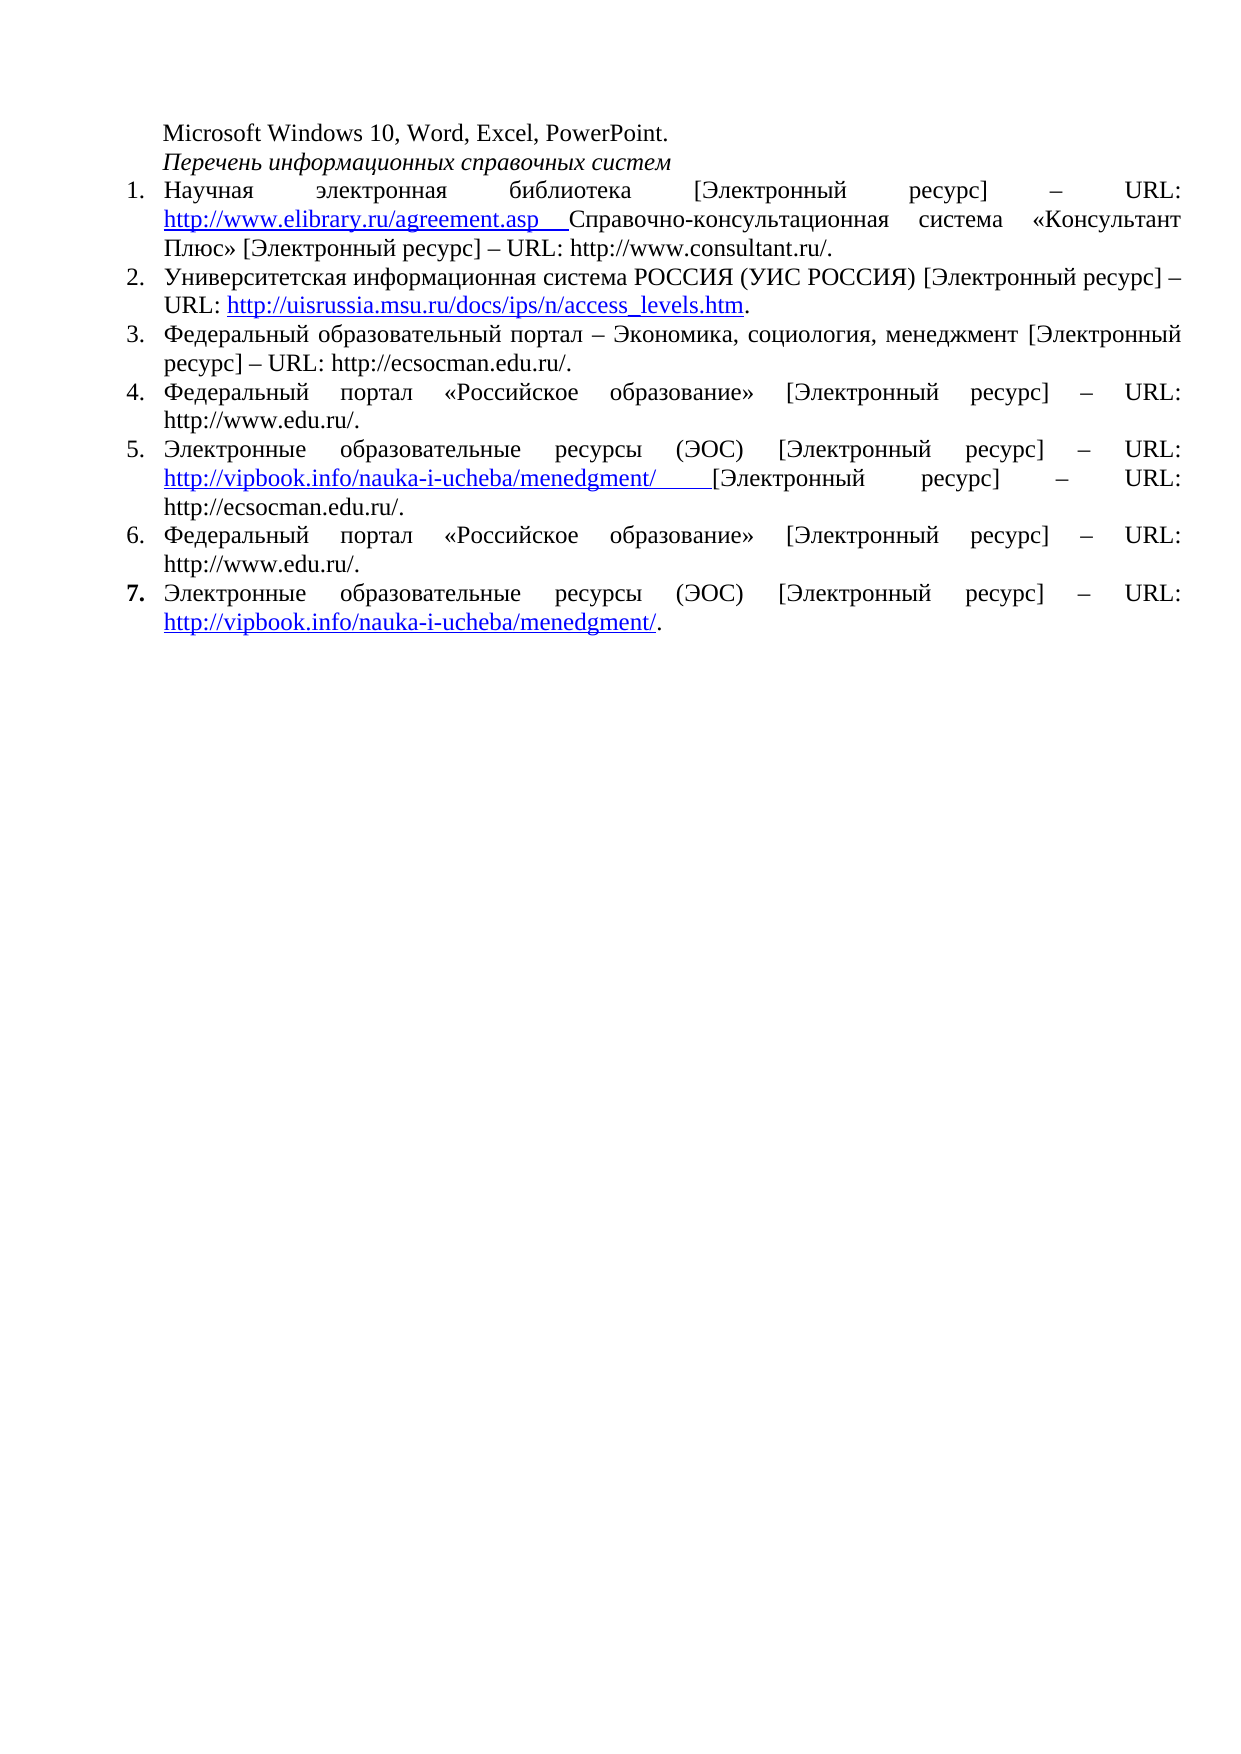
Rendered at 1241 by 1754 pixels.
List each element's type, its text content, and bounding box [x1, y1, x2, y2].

list Университетская информационная система РОССИЯ (УИС РОССИЯ) [Электронный ресурс] – URL: http://uisrussia.msu.ru/docs/ips/n/access_levels.htm. [126, 262, 1181, 319]
text Microsoft Windows 10, Word, Excel, PowerPoint. [88, 118, 1181, 147]
list Федеральный портал «Российское образование» [Электронный ресурс] – URL: http://www.edu.ru/. [126, 521, 1181, 578]
list Электронные образовательные ресурсы (ЭОС) [Электронный ресурс] – URL: http://vipbook.info/nauka-i-ucheba/menedgment/. [126, 578, 1181, 636]
list Федеральный портал «Российское образование» [Электронный ресурс] – URL: http://www.edu.ru/. [126, 377, 1181, 434]
text Перечень информационных справочных систем [88, 147, 1181, 176]
list Электронные образовательные ресурсы (ЭОС) [Электронный ресурс] – URL: http://vipbook.info/nauka-i-ucheba/menedgment/ [Электронный ресурс] – URL: http://ecsocman.edu.ru/. [126, 434, 1181, 521]
list Федеральный образовательный портал – Экономика, социология, менеджмент [Электронный ресурс] – URL: http://ecsocman.edu.ru/. [126, 319, 1181, 377]
list Научная электронная библиотека [Электронный ресурс] – URL: http://www.elibrary.ru/agreement.asp Справочно-консультационная система «Консультант Плюс» [Электронный ресурс] – URL: http://www.consultant.ru/. [126, 176, 1181, 262]
